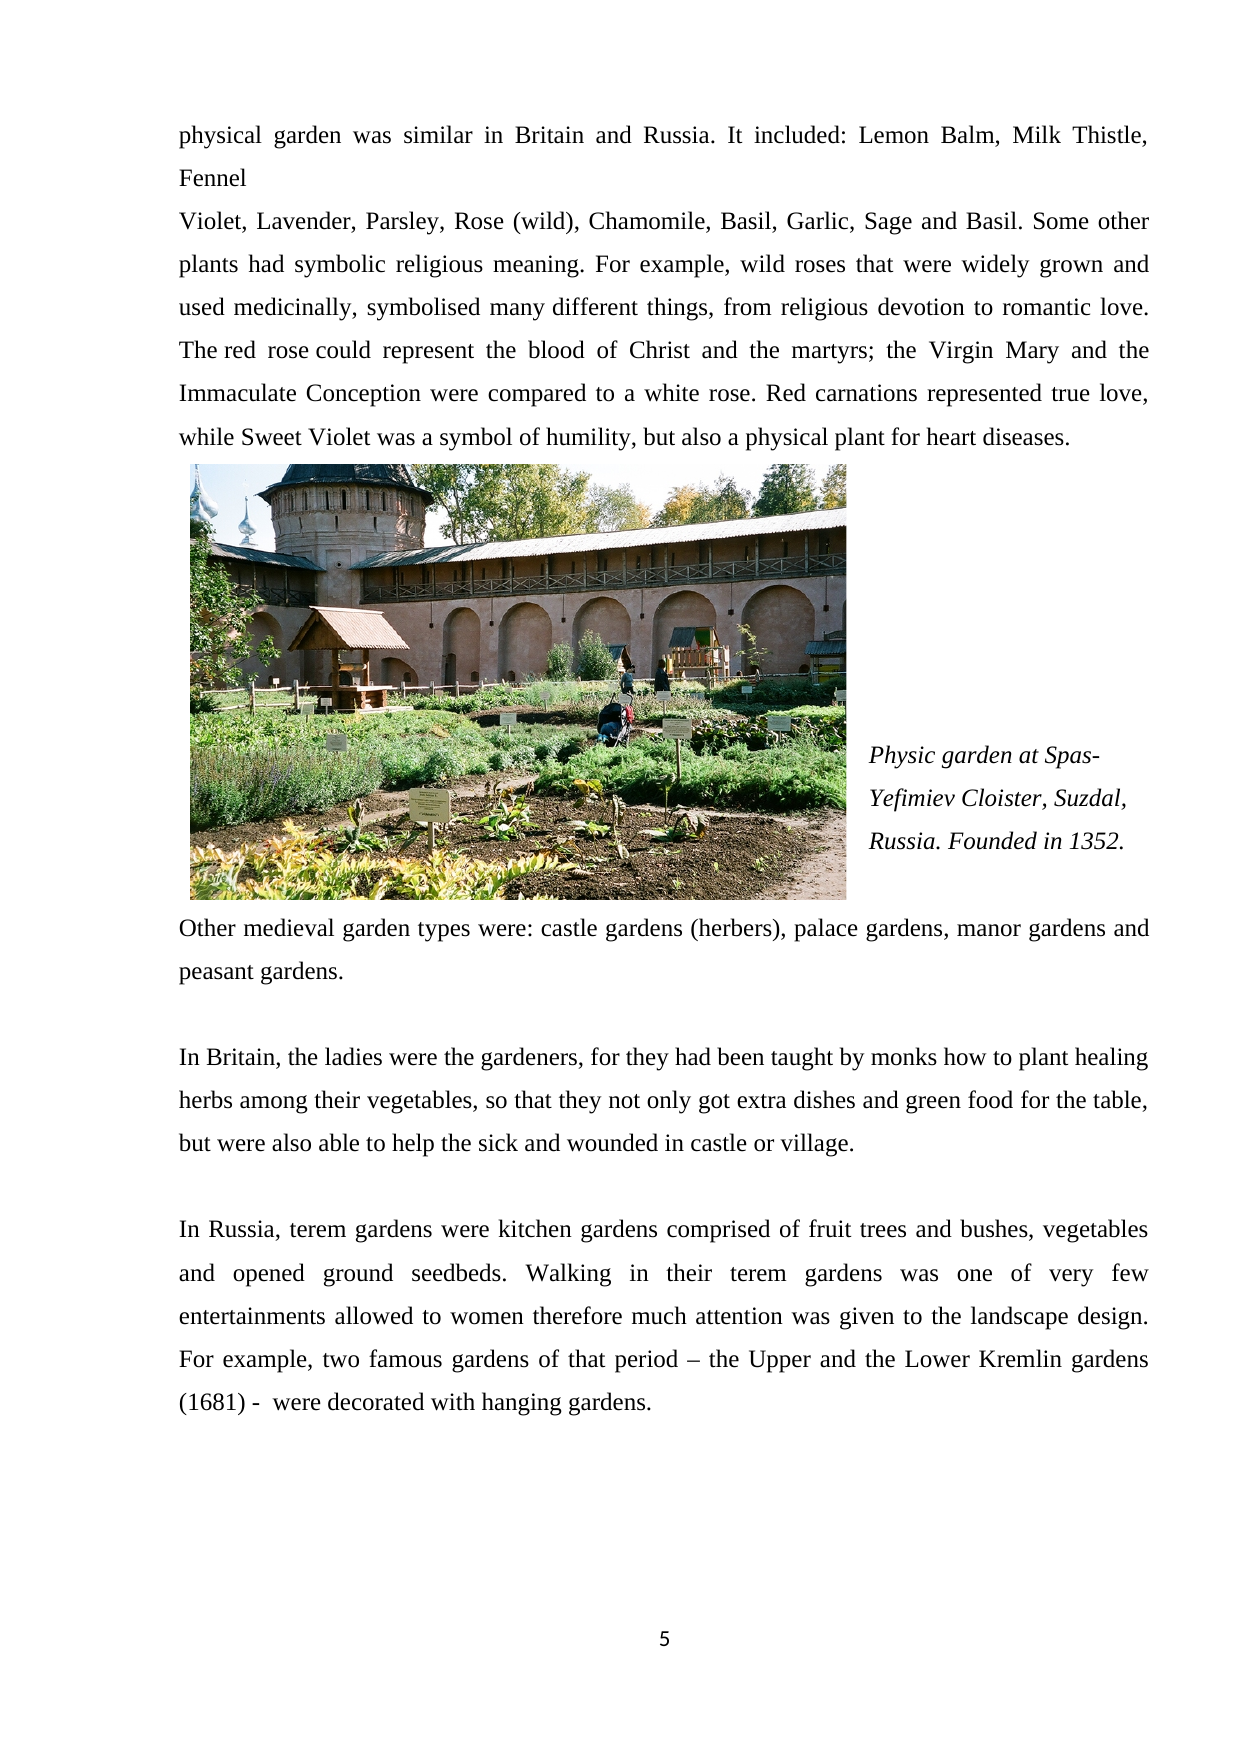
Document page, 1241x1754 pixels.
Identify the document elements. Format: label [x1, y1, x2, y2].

table_header [177, 118, 1152, 1475]
picture [190, 464, 847, 900]
